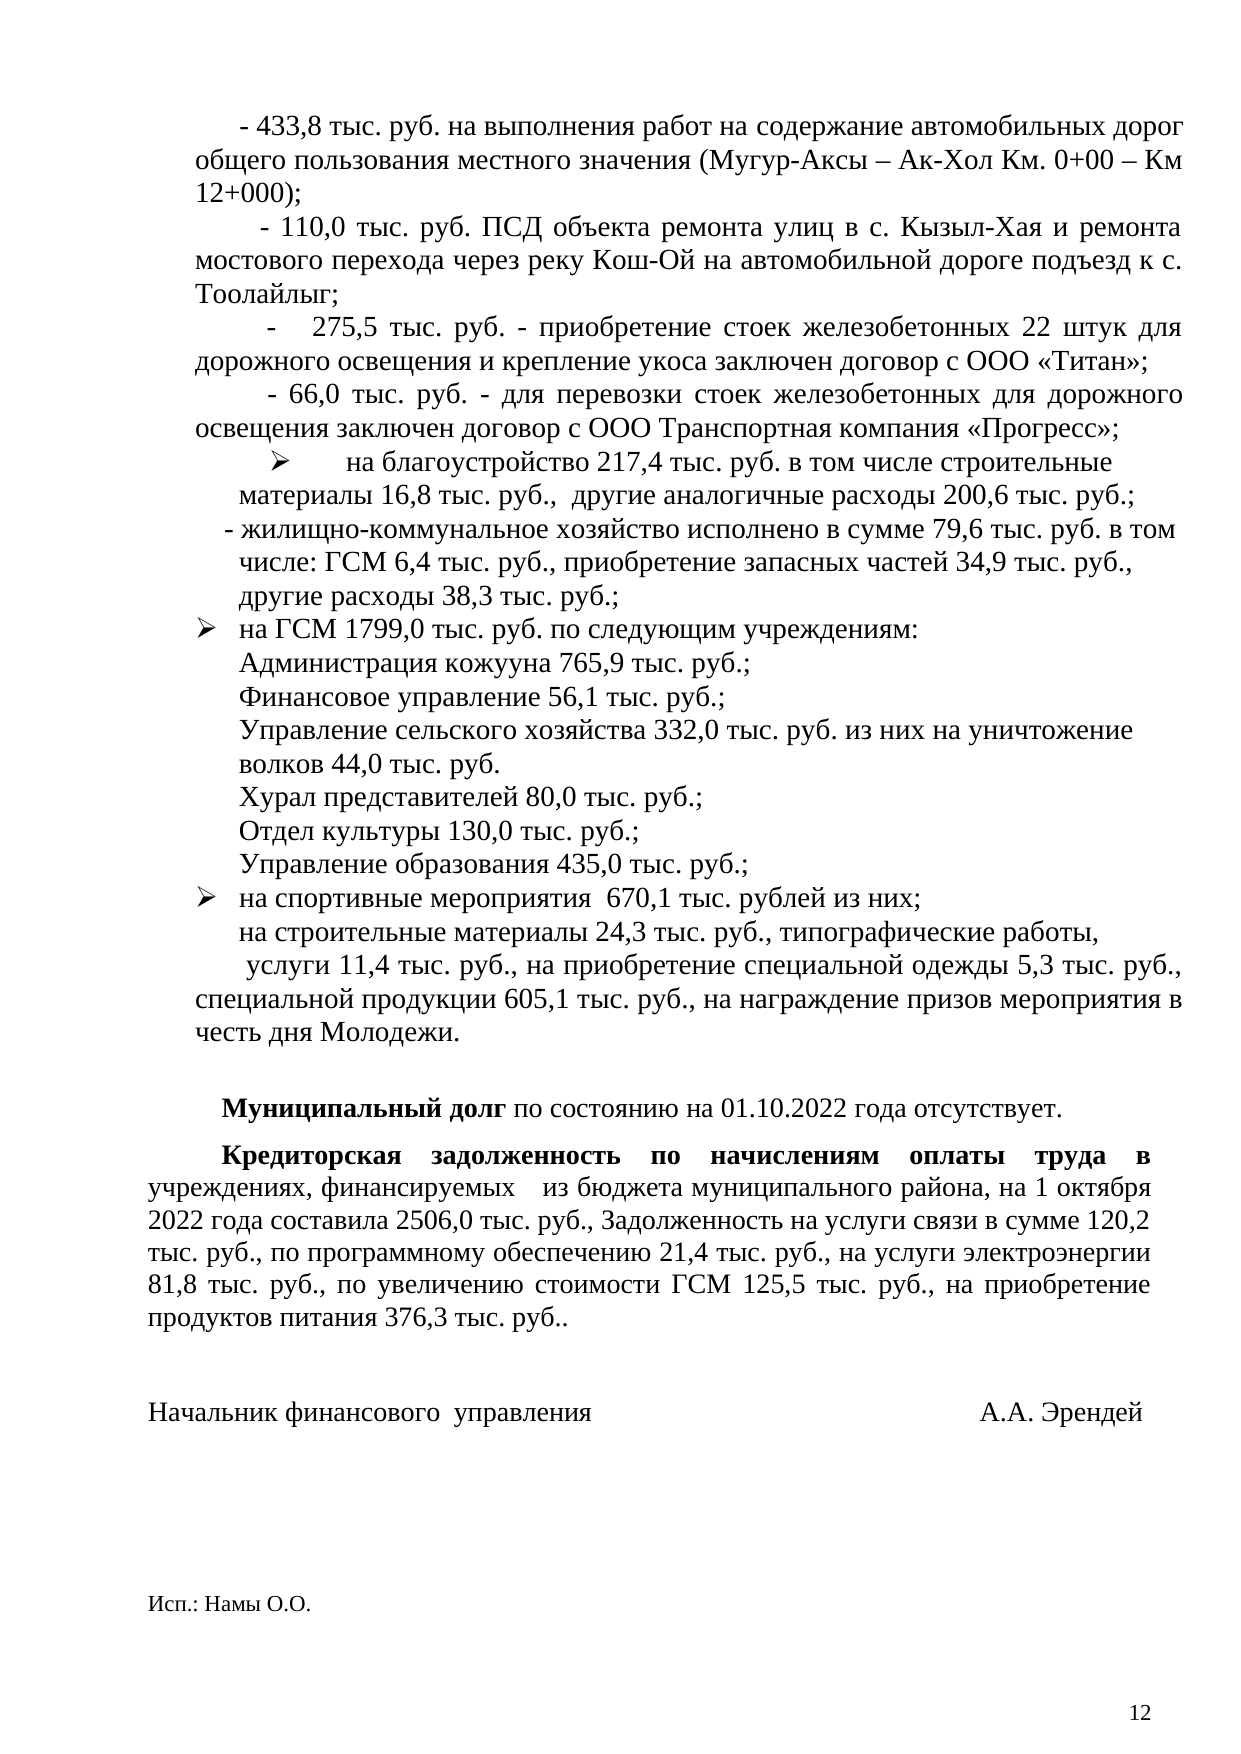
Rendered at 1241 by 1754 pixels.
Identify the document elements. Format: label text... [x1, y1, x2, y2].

text Администрация кожууна 765,9 тыс. руб.; [195, 645, 1184, 679]
text Муниципальный долг по состоянию на 01.10.2022 года отсутствует. [221, 1091, 1184, 1124]
list на спортивные мероприятия 670,1 тыс. рублей из них; [121, 880, 1184, 914]
text материалы 16,8 тыс. руб., другие аналогичные расходы 200,6 тыс. руб.; [195, 477, 1184, 511]
text Управление сельского хозяйства 332,0 тыс. руб. из них на уничтожение [195, 712, 1184, 746]
text Отдел культуры 130,0 тыс. руб.; [195, 813, 1184, 846]
text Кредиторская задолженность по начислениям оплаты труда в учреждениях, финансируемых из бюджета муниципального района, на 1 октября 2022 года составила 2506,0 тыс. руб., Задолженность на услуги связи в сумме 120,2 тыс. руб., по программному обеспечению 21,4 тыс. руб., на услуги электроэнергии 81,8 тыс. руб., по увеличению стоимости ГСМ 125,5 тыс. руб., на приобретение продуктов питания 376,3 тыс. руб.. [148, 1138, 1152, 1332]
text на строительные материалы 24,3 тыс. руб., типографические работы, [195, 914, 1184, 947]
text числе: ГСМ 6,4 тыс. руб., приобретение запасных частей 34,9 тыс. руб., [195, 544, 1184, 578]
text - 275,5 тыс. руб. - приобретение стоек железобетонных 22 штук для дорожного освещения и крепление укоса заключен договор с ООО «Титан»; [195, 309, 1184, 377]
text - жилищно-коммунальное хозяйство исполнено в сумме 79,6 тыс. руб. в том [195, 511, 1184, 544]
text Исп.: Намы О.О. [148, 1590, 1184, 1616]
text Управление образования 435,0 тыс. руб.; [195, 846, 1184, 880]
text - 433,8 тыс. руб. на выполнения работ на содержание автомобильных дорог общего пользования местного значения (Мугур-Аксы – Ак-Хол Км. 0+00 – Км 12+000); [195, 108, 1184, 209]
text Финансовое управление 56,1 тыс. руб.; [195, 679, 1184, 712]
text Хурал представителей 80,0 тыс. руб.; [195, 779, 1184, 813]
list на благоустройство 217,4 тыс. руб. в том числе строительные [195, 444, 1184, 477]
text - 110,0 тыс. руб. ПСД объекта ремонта улиц в с. Кызыл-Хая и ремонта мостового перехода через реку Кош-Ой на автомобильной дороге подъезд к с. Тоолайлыг; [195, 209, 1184, 309]
list на ГСМ 1799,0 тыс. руб. по следующим учреждениям: [121, 612, 1184, 645]
text Начальник финансового управления А.А. Эрендей [148, 1395, 1184, 1427]
text волков 44,0 тыс. руб. [195, 746, 1184, 779]
text услуги 11,4 тыс. руб., на приобретение специальной одежды 5,3 тыс. руб., специальной продукции 605,1 тыс. руб., на награждение призов мероприятия в честь дня Молодежи. [195, 947, 1184, 1048]
text другие расходы 38,3 тыс. руб.; [195, 578, 1184, 612]
text - 66,0 тыс. руб. - для перевозки стоек железобетонных для дорожного освещения заключен договор с ООО Транспортная компания «Прогресс»; [195, 377, 1184, 444]
